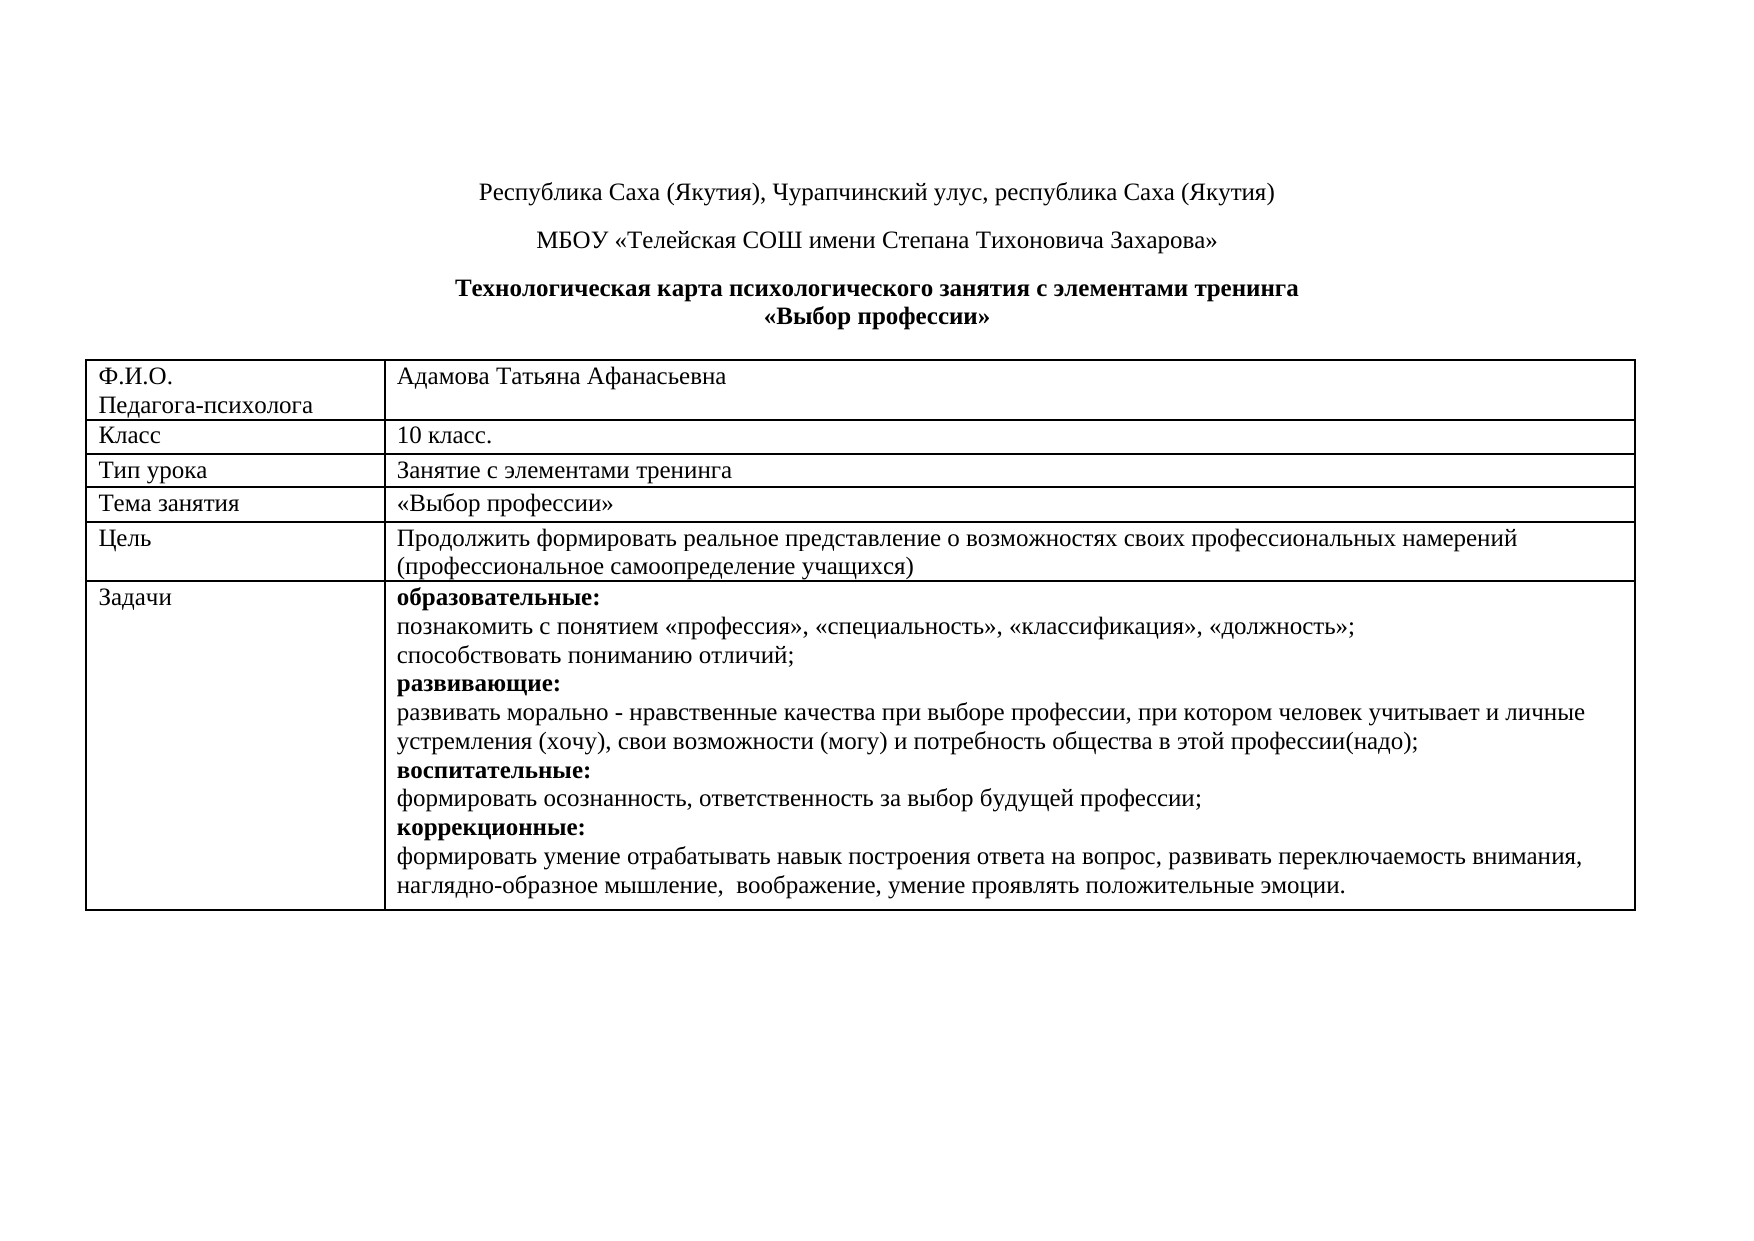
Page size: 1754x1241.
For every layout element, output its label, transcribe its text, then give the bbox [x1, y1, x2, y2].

table_cell Задачи [87, 582, 384, 909]
table_cell Цель [87, 523, 384, 580]
table_cell Продолжить формировать реальное представление о возможностях своих профессиональных намерений (профессиональное самоопределение учащихся) [914, 523, 1634, 580]
table_cell Класс [87, 421, 384, 453]
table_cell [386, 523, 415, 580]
table_cell образовательные: познакомить с понятием «профессия», «специальность», «классификация», «должность»; способствовать пониманию отличий; развивающие: развивать морально - нравственные качества при выборе профессии, при котором человек учитывает и личные устремления (хочу), свои возможности (могу) и потребность общества в этой профессии(надо); воспитательные: формировать осознанность, ответственность за выбор будущей профессии; коррекционные: формировать умение отрабатывать навык построения ответа на вопрос, развивать переключаемость внимания, наглядно-образное мышление, воображение, умение проявлять положительные эмоции. [386, 582, 1634, 909]
text Республика Саха (Якутия), Чурапчинский улус, республика Саха (Якутия) [118, 177, 1636, 206]
table_cell «Выбор профессии» [386, 488, 1634, 521]
table_cell Тема занятия [87, 488, 384, 521]
table_header Адамова Татьяна Афанасьевна [386, 361, 1634, 418]
text Технологическая карта психологического занятия с элементами тренинга [118, 273, 1636, 301]
table_cell Занятие с элементами тренинга [386, 455, 1634, 486]
table_header Ф.И.О. Педагога-психолога [87, 361, 384, 418]
table_cell 10 класс. [386, 421, 1634, 453]
text «Выбор профессии» [118, 301, 1636, 330]
table_cell Тип урока [87, 455, 384, 486]
text МБОУ «Телейская СОШ имени Степана Тихоновича Захарова» [118, 225, 1636, 254]
